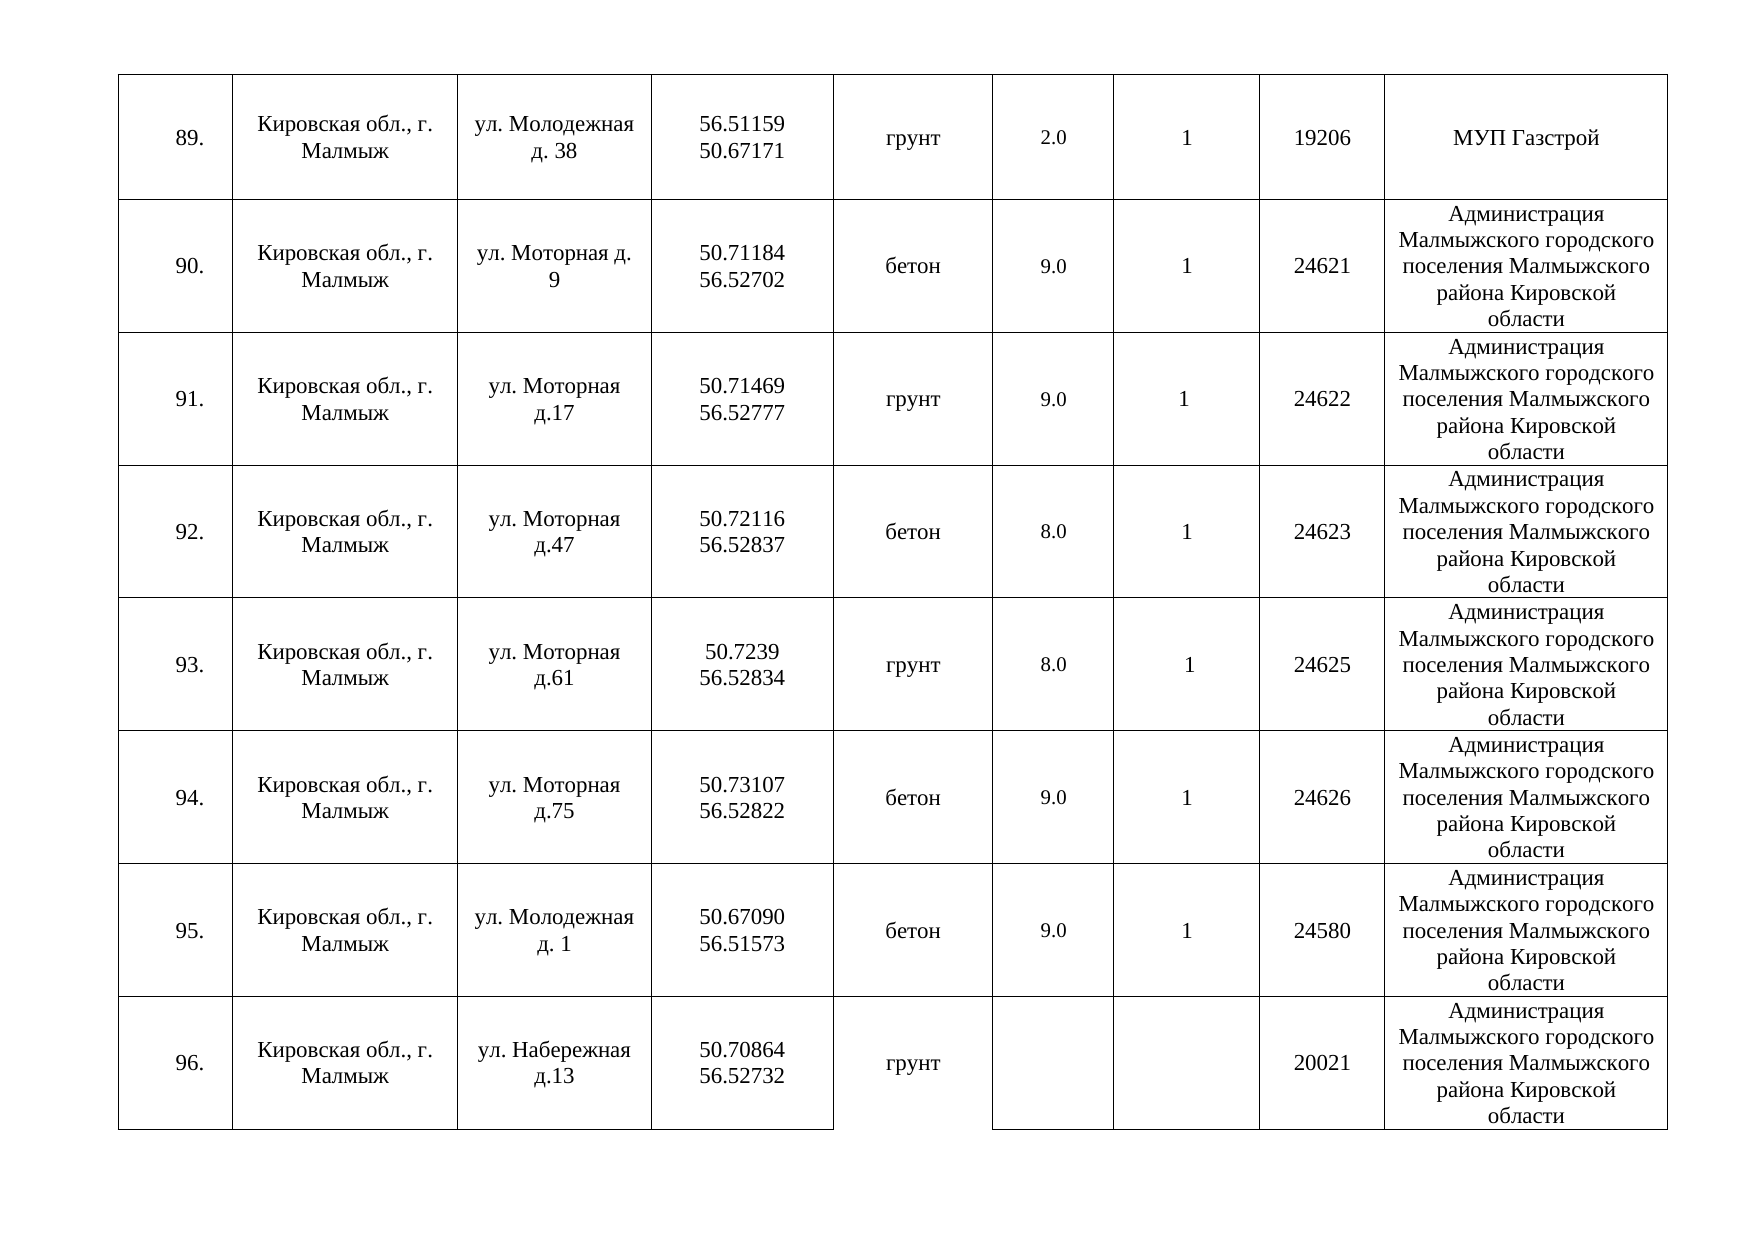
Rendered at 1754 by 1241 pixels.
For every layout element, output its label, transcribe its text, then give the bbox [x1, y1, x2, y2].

table_cell МУП Газстрой [1385, 75, 1667, 199]
table_cell 9.0 [993, 333, 1113, 464]
table_cell ул. Набережная д.13 [458, 997, 651, 1128]
table_cell 1 [1114, 598, 1259, 730]
table_cell Кировская обл., г. Малмыж [233, 200, 457, 332]
table_cell [119, 864, 232, 996]
table_cell 1 [1114, 864, 1259, 996]
table_cell 50.7239 56.52834 [652, 598, 833, 730]
table_cell [119, 333, 232, 464]
table_cell Кировская обл., г. Малмыж [233, 864, 457, 996]
table_cell ул. Моторная д. 9 [458, 200, 651, 332]
table_cell 20021 [1260, 997, 1384, 1128]
table_cell Администрация Малмыжского городского поселения Малмыжского района Кировской области [1385, 466, 1667, 597]
table_cell Кировская обл., г. Малмыж [233, 598, 457, 730]
table_cell Администрация Малмыжского городского поселения Малмыжского района Кировской области [1385, 731, 1667, 863]
table_cell 2.0 [993, 75, 1113, 199]
table_cell 56.51159 50.67171 [652, 75, 833, 199]
table_cell Кировская обл., г. Малмыж [233, 731, 457, 863]
table_cell ул. Моторная д.75 [458, 731, 651, 863]
table_cell бетон [834, 200, 992, 332]
table_cell Кировская обл., г. Малмыж [233, 466, 457, 597]
table_cell бетон [834, 731, 992, 863]
table_cell 9.0 [993, 731, 1113, 863]
table_cell 50.71184 56.52702 [652, 200, 833, 332]
table_cell 50.72116 56.52837 [652, 466, 833, 597]
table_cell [233, 75, 457, 199]
table_cell 1 [1114, 200, 1259, 332]
table_cell грунт [834, 997, 992, 1128]
table_cell [993, 997, 1113, 1128]
table_cell грунт [834, 75, 992, 199]
table_cell Администрация Малмыжского городского поселения Малмыжского района Кировской области [1385, 333, 1667, 464]
table_cell 24626 [1260, 731, 1384, 863]
table_cell 8.0 [993, 598, 1113, 730]
table_cell 1 [1114, 333, 1259, 464]
table_cell 19206 [1260, 75, 1384, 199]
table_cell грунт [834, 333, 992, 464]
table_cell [1385, 997, 1667, 1128]
table_cell 24623 [1260, 466, 1384, 597]
table_cell ул. Моторная д.17 [458, 333, 651, 464]
table_cell ул. Моторная д.61 [458, 598, 651, 730]
table_cell [119, 200, 232, 332]
table_cell 9.0 [993, 200, 1113, 332]
table_cell 50.71469 56.52777 [652, 333, 833, 464]
table_cell ул. Молодежная д. 1 [458, 864, 651, 996]
table_cell [119, 598, 232, 730]
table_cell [1385, 200, 1667, 332]
table_cell 50.67090 56.51573 [652, 864, 833, 996]
table_cell бетон [834, 466, 992, 597]
table_cell 50.73107 56.52822 [652, 731, 833, 863]
table_cell [119, 466, 232, 597]
table_cell 50.70864 56.52732 [652, 997, 833, 1128]
table_cell 24622 [1260, 333, 1384, 464]
table_cell 9.0 [993, 864, 1113, 996]
table_cell 24625 [1260, 598, 1384, 730]
table_cell Администрация Малмыжского городского поселения Малмыжского района Кировской области [1385, 598, 1667, 730]
table_cell 24580 [1260, 864, 1384, 996]
table_cell грунт [834, 598, 992, 730]
table_cell 1 [1114, 731, 1259, 863]
table_cell Кировская обл., г. Малмыж [233, 333, 457, 464]
table_cell [119, 997, 232, 1128]
table_cell 8.0 [993, 466, 1113, 597]
table_cell [1114, 997, 1259, 1128]
table_cell [119, 731, 232, 863]
table_cell 1 [1114, 466, 1259, 597]
table_cell [119, 75, 232, 199]
table_cell ул. Молодежная д. 38 [458, 75, 651, 199]
table_cell 1 [1114, 75, 1259, 199]
table_cell 24621 [1260, 200, 1384, 332]
table_cell бетон [834, 864, 992, 996]
table_cell Администрация Малмыжского городского поселения Малмыжского района Кировской области [1385, 864, 1667, 996]
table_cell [233, 997, 457, 1128]
table_cell ул. Моторная д.47 [458, 466, 651, 597]
